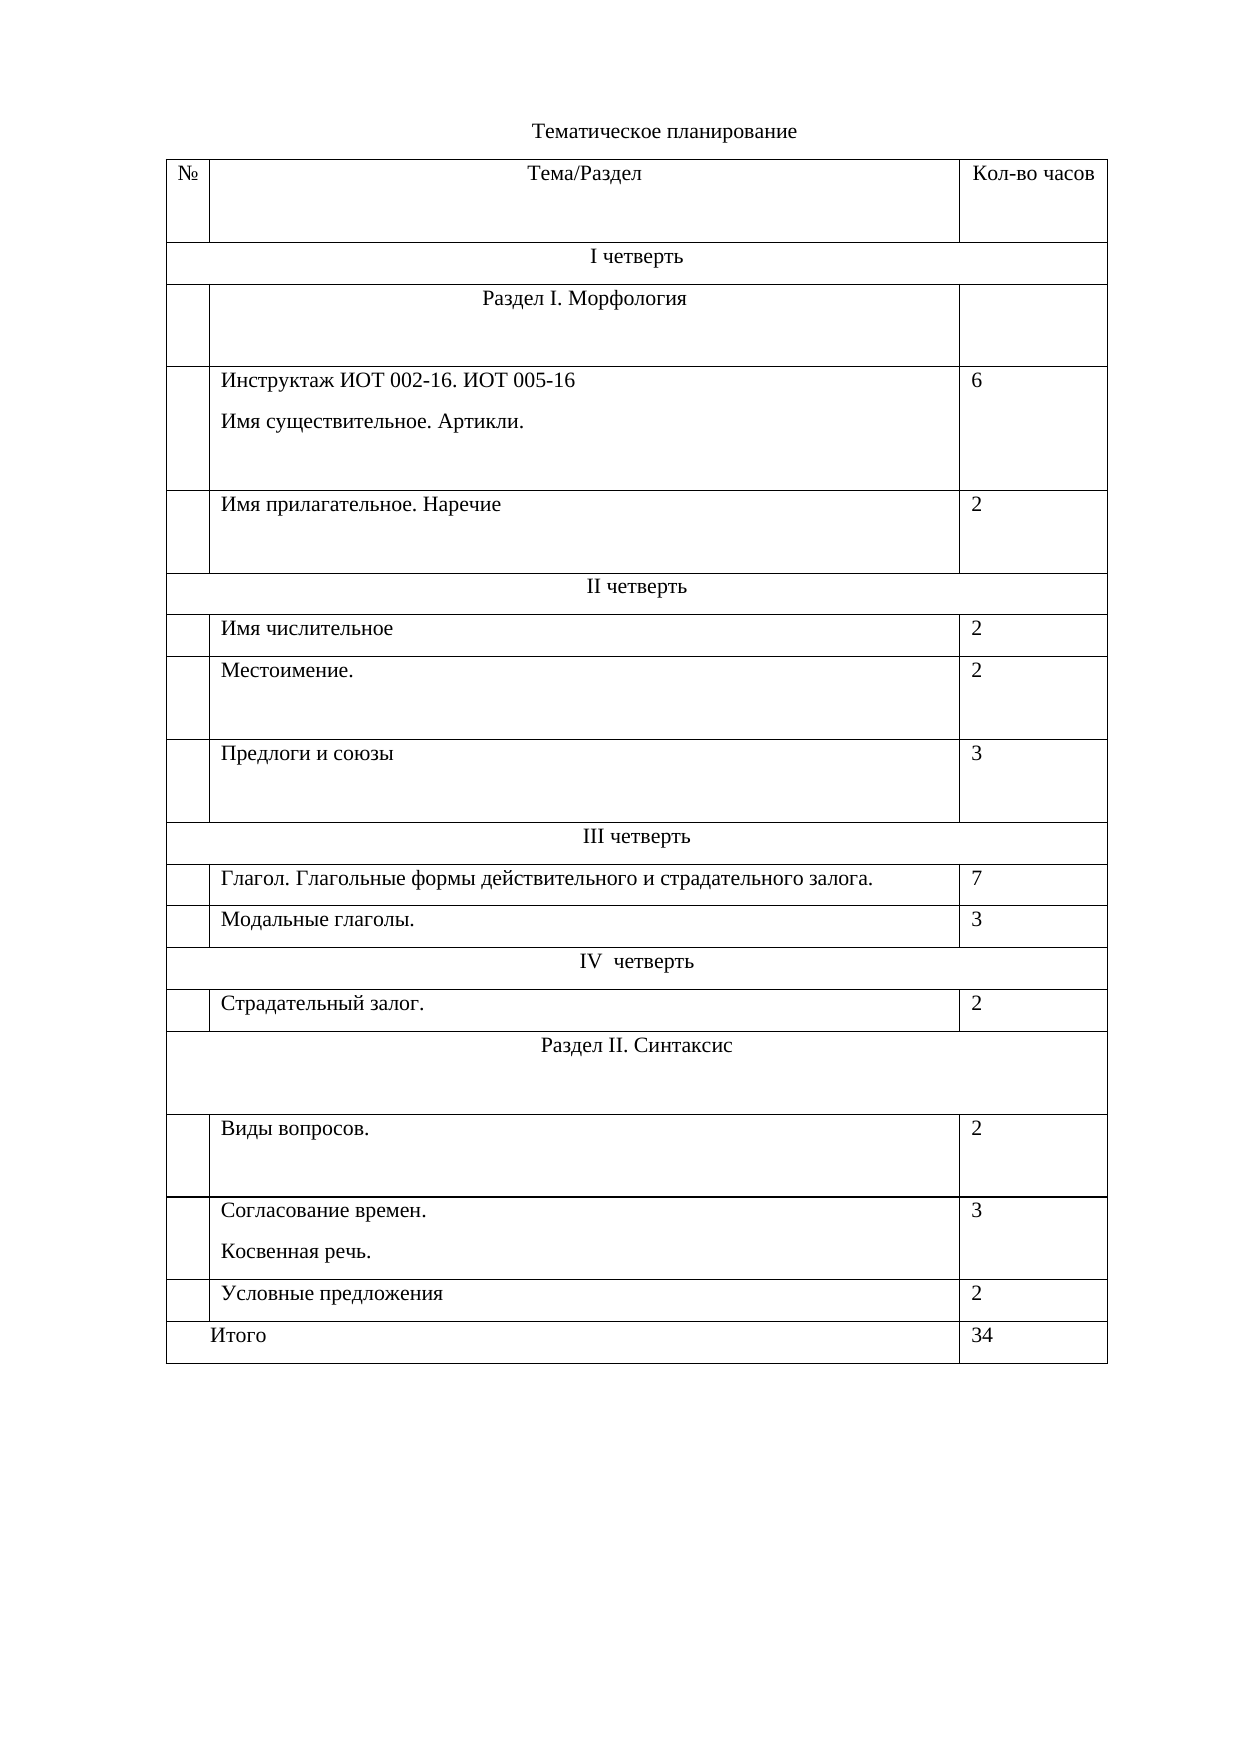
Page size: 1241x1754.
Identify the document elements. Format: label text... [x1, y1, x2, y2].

table_cell 3 [960, 740, 1107, 822]
table_header Кол-во часов [960, 160, 1107, 242]
table_cell Страдательный залог. [210, 990, 959, 1031]
table_cell [167, 491, 209, 572]
table_cell 6 [960, 367, 1107, 490]
table_cell [960, 285, 1107, 366]
table_cell 3 [960, 906, 1107, 947]
table_cell 2 [960, 615, 1107, 656]
table_cell 2 [960, 491, 1107, 572]
table_cell Модальные глаголы. [210, 906, 959, 947]
table_cell Имя числительное [210, 615, 959, 656]
table_cell 2 [960, 657, 1107, 739]
table_cell [167, 865, 209, 905]
table_cell [167, 740, 209, 822]
table_cell IV четверть [167, 948, 1107, 989]
table_cell [167, 1115, 209, 1196]
table_cell [167, 657, 209, 739]
table_cell I четверть [167, 243, 1107, 283]
table_cell Предлоги и союзы [210, 740, 959, 822]
table_cell Глагол. Глагольные формы действительного и страдательного залога. [210, 865, 959, 905]
table_header № [167, 160, 209, 242]
table_cell II четверть [167, 574, 1107, 614]
table_cell 2 [960, 1115, 1107, 1196]
table_cell [167, 1198, 209, 1279]
table_cell Инструктаж ИОТ 002-16. ИОТ 005-16 Имя существительное. Артикли. [210, 367, 959, 490]
table_cell Раздел I. Морфология [210, 285, 959, 366]
table_cell III четверть [167, 823, 1107, 863]
table_header Тема/Раздел [210, 160, 959, 242]
table_cell 34 [960, 1322, 1107, 1363]
table_cell Имя прилагательное. Наречие [210, 491, 959, 572]
table_cell [167, 367, 209, 490]
table_cell 2 [960, 1280, 1107, 1321]
table_cell 7 [960, 865, 1107, 905]
table_cell [167, 990, 209, 1031]
table_cell [167, 1280, 209, 1321]
table_cell 2 [960, 990, 1107, 1031]
table_cell Условные предложения [210, 1280, 959, 1321]
table_cell [167, 615, 209, 656]
table_cell [167, 906, 209, 947]
table_cell 3 [960, 1198, 1107, 1279]
table_cell Виды вопросов. [210, 1115, 959, 1196]
table_cell [167, 285, 209, 366]
table_cell Итого [167, 1322, 959, 1363]
table_cell Раздел II. Синтаксис [167, 1032, 1107, 1114]
text Тематическое планирование [177, 118, 1152, 143]
table_cell Местоимение. [210, 657, 959, 739]
table_cell Согласование времен. Косвенная речь. [210, 1198, 959, 1279]
